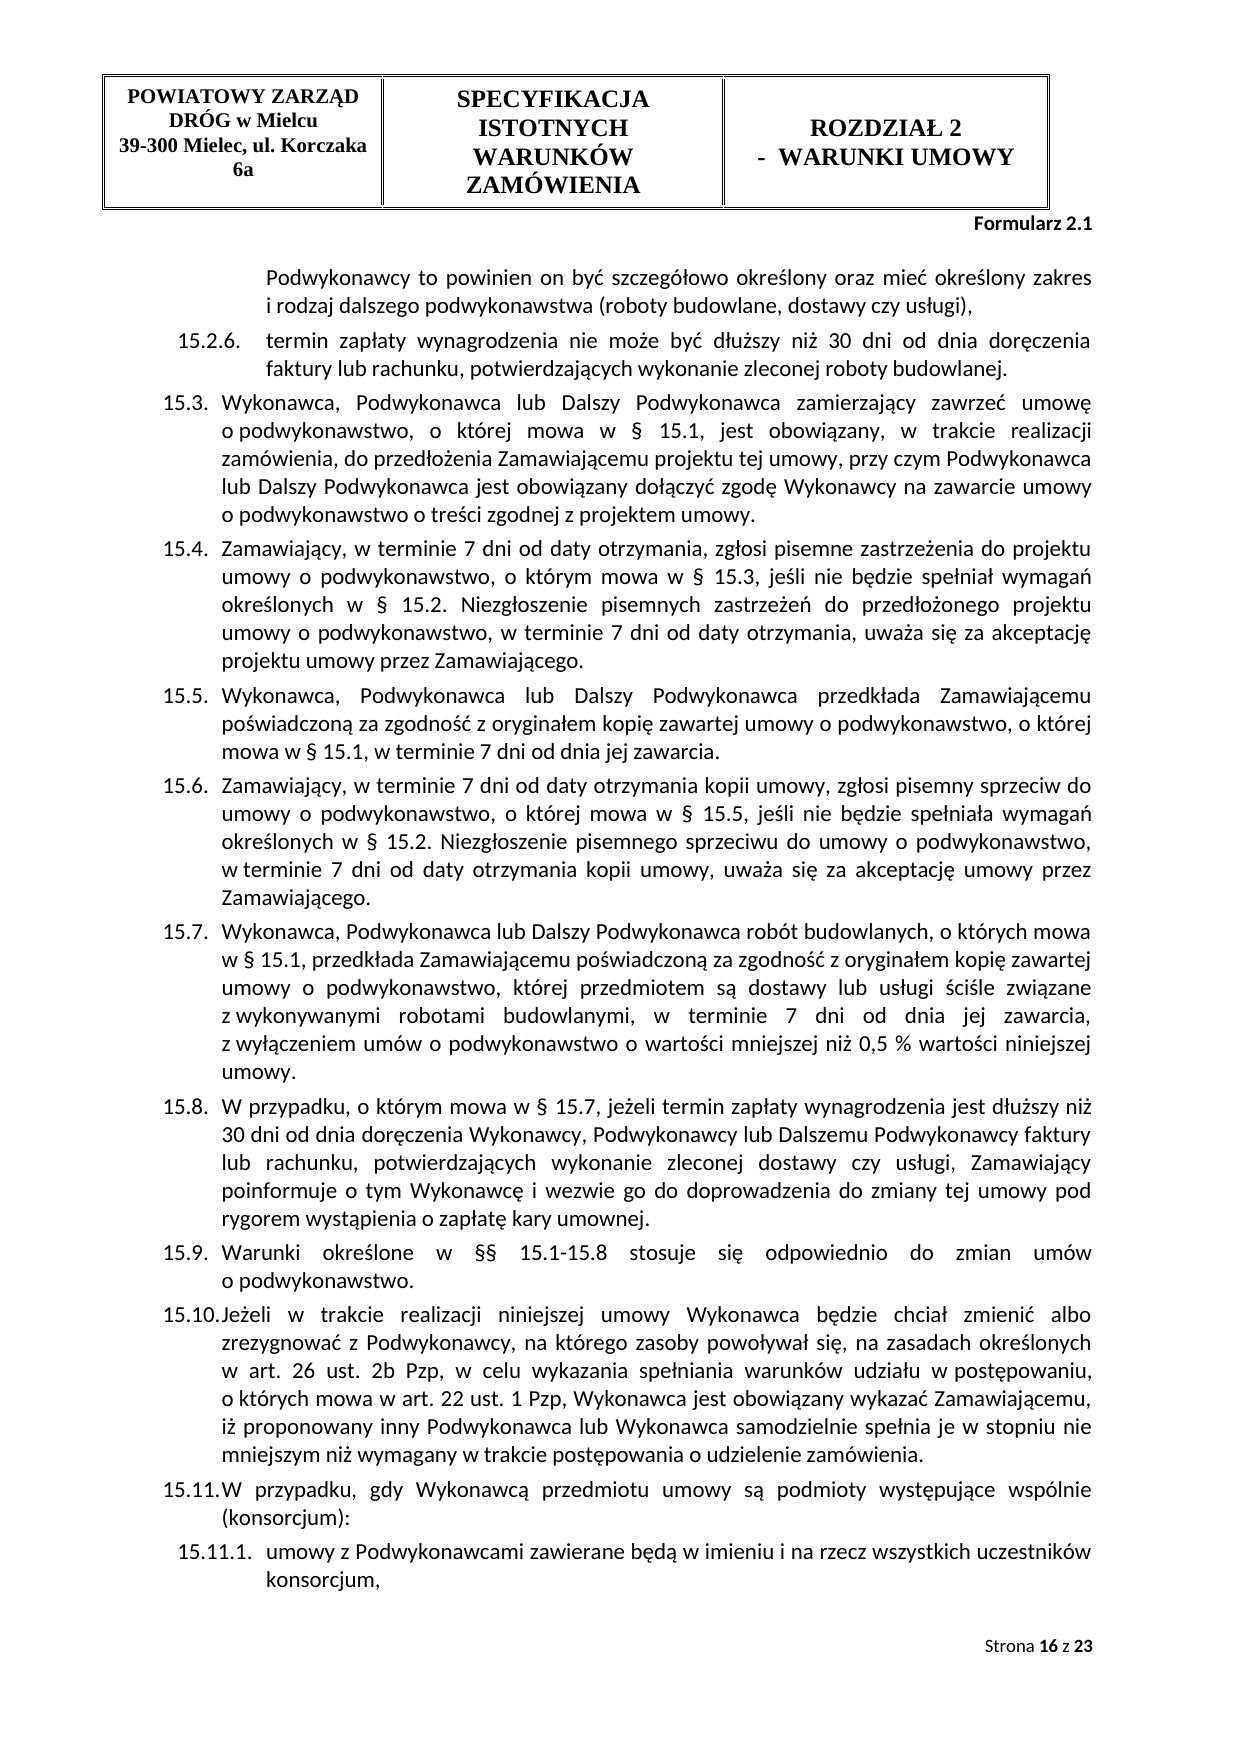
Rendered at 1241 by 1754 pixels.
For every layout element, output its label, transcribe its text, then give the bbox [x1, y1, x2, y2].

subtitle Jeżeli w trakcie realizacji niniejszej umowy Wykonawca będzie chciał zmienić albo zrezygnować z Podwykonawcy, na którego zasoby powoływał się, na zasadach określonych w art. 26 ust. 2b Pzp, w celu wykazania spełniania warunków udziału w postępowaniu, o których mowa w art. 22 ust. 1 Pzp, Wykonawca jest obowiązany wykazać Zamawiającemu, iż proponowany inny Podwykonawca lub Wykonawca samodzielnie spełnia je w stopniu nie mniejszym niż wymagany w trakcie postępowania o udzielenie zamówienia. [162, 1300, 1093, 1468]
subtitle W przypadku, o którym mowa w § 15.7, jeżeli termin zapłaty wynagrodzenia jest dłuższy niż 30 dni od dnia doręczenia Wykonawcy, Podwykonawcy lub Dalszemu Podwykonawcy faktury lub rachunku, potwierdzających wykonanie zleconej dostawy czy usługi, Zamawiający poinformuje o tym Wykonawcę i wezwie go do doprowadzenia do zmiany tej umowy pod rygorem wystąpienia o zapłatę kary umownej. [162, 1092, 1093, 1232]
subtitle termin zapłaty wynagrodzenia nie może być dłuższy niż 30 dni od dnia doręczenia faktury lub rachunku, potwierdzających wykonanie zleconej roboty budowlanej. [177, 326, 1093, 382]
subtitle Zamawiający, w terminie 7 dni od daty otrzymania kopii umowy, zgłosi pisemny sprzeciw do umowy o podwykonawstwo, o której mowa w § 15.5, jeśli nie będzie spełniała wymagań określonych w § 15.2. Niezgłoszenie pisemnego sprzeciwu do umowy o podwykonawstwo, w terminie 7 dni od daty otrzymania kopii umowy, uważa się za akceptację umowy przez Zamawiającego. [162, 771, 1093, 911]
subtitle Zamawiający, w terminie 7 dni od daty otrzymania, zgłosi pisemne zastrzeżenia do projektu umowy o podwykonawstwo, o którym mowa w § 15.3, jeśli nie będzie spełniał wymagań określonych w § 15.2. Niezgłoszenie pisemnych zastrzeżeń do przedłożonego projektu umowy o podwykonawstwo, w terminie 7 dni od daty otrzymania, uważa się za akceptację projektu umowy przez Zamawiającego. [162, 534, 1093, 674]
subtitle Wykonawca, Podwykonawca lub Dalszy Podwykonawca zamierzający zawrzeć umowę o podwykonawstwo, o której mowa w § 15.1, jest obowiązany, w trakcie realizacji zamówienia, do przedłożenia Zamawiającemu projektu tej umowy, przy czym Podwykonawca lub Dalszy Podwykonawca jest obowiązany dołączyć zgodę Wykonawcy na zawarcie umowy o podwykonawstwo o treści zgodnej z projektem umowy. [162, 388, 1093, 528]
subtitle Wykonawca, Podwykonawca lub Dalszy Podwykonawca przedkłada Zamawiającemu poświadczoną za zgodność z oryginałem kopię zawartej umowy o podwykonawstwo, o której mowa w § 15.1, w terminie 7 dni od dnia jej zawarcia. [162, 681, 1093, 765]
subtitle Warunki określone w §§ 15.1-15.8 stosuje się odpowiednio do zmian umów o podwykonawstwo. [162, 1238, 1093, 1294]
subtitle Wykonawca, Podwykonawca lub Dalszy Podwykonawca robót budowlanych, o których mowa w § 15.1, przedkłada Zamawiającemu poświadczoną za zgodność z oryginałem kopię zawartej umowy o podwykonawstwo, której przedmiotem są dostawy lub usługi ściśle związane z wykonywanymi robotami budowlanymi, w terminie 7 dni od dnia jej zawarcia, z wyłączeniem umów o podwykonawstwo o wartości mniejszej niż 0,5 % wartości niniejszej umowy. [162, 917, 1093, 1086]
subtitle W przypadku, gdy Wykonawcą przedmiotu umowy są podmioty występujące wspólnie (konsorcjum): [162, 1475, 1093, 1531]
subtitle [177, 263, 1093, 319]
subtitle umowy z Podwykonawcami zawierane będą w imieniu i na rzecz wszystkich uczestników konsorcjum, [177, 1537, 1093, 1593]
